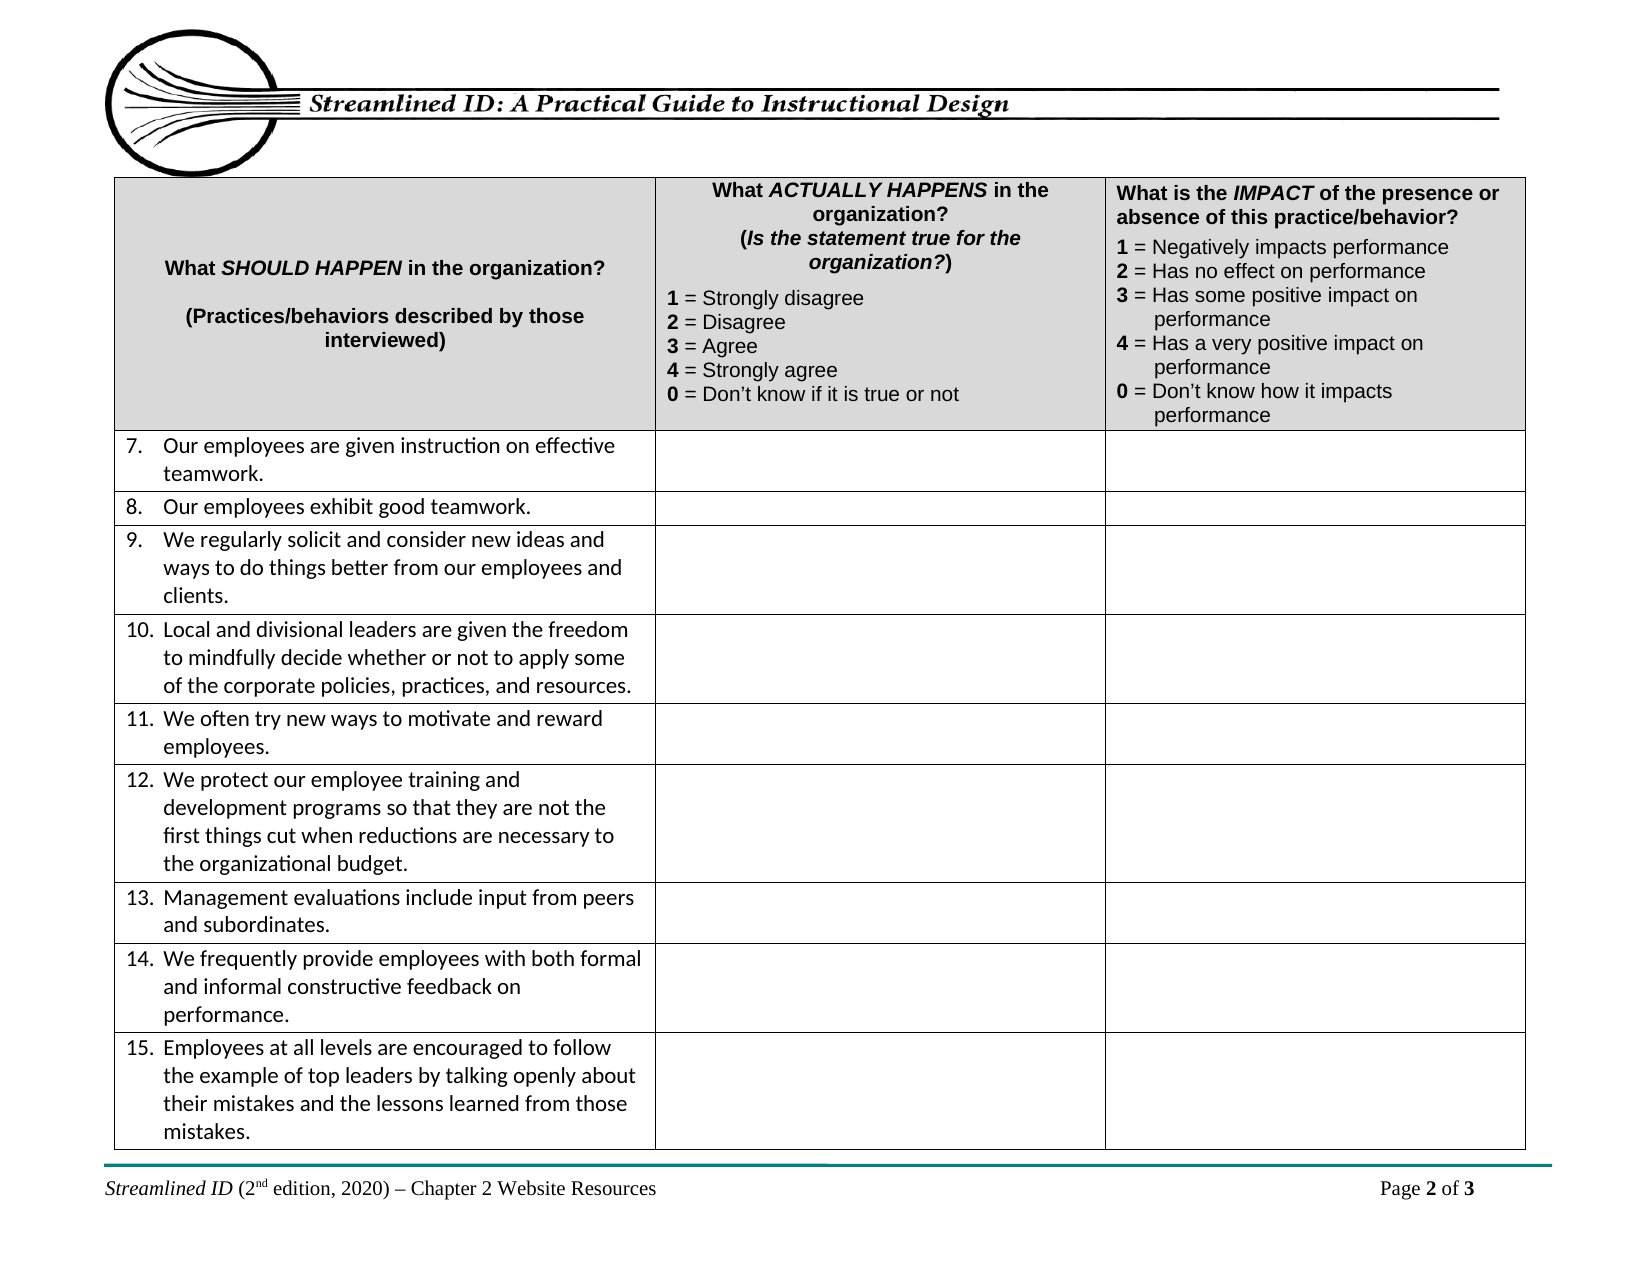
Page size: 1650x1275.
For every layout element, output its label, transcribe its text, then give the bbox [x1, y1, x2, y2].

table_cell [656, 526, 1105, 614]
table_cell [656, 492, 1105, 524]
table_cell [656, 765, 1105, 882]
table_cell Our employees are given instruction on effective teamwork. [115, 431, 655, 491]
table_cell [1106, 615, 1525, 703]
table_cell [656, 704, 1105, 764]
table_header What ACTUALLY HAPPENS in the organization? (Is the statement true for the organization?) 1 = Strongly disagree 2 = Disagree 3 = Agree 4 = Strongly agree 0 = Don’t know if it is true or not [656, 178, 1105, 430]
table_cell Employees at all levels are encouraged to follow the example of top leaders by talking openly about their mistakes and the lessons learned from those mistakes. [115, 1033, 655, 1149]
table_cell [1106, 883, 1525, 943]
table_cell [656, 883, 1105, 943]
table_cell We frequently provide employees with both formal and informal constructive feedback on performance. [115, 944, 655, 1032]
table_cell [656, 431, 1105, 491]
table_header What SHOULD HAPPEN in the organization? (Practices/behaviors described by those interviewed) [115, 178, 655, 430]
table_cell Local and divisional leaders are given the freedom to mindfully decide whether or not to apply some of the corporate policies, practices, and resources. [115, 615, 655, 703]
table_cell Management evaluations include input from peers and subordinates. [115, 883, 655, 943]
table_cell [1106, 944, 1525, 1032]
table_cell [656, 1033, 1105, 1149]
table_cell We protect our employee training and development programs so that they are not the first things cut when reductions are necessary to the organizational budget. [115, 765, 655, 882]
table_cell [656, 944, 1105, 1032]
table_cell [1106, 526, 1525, 614]
table_cell Our employees exhibit good teamwork. [115, 492, 655, 524]
table_cell We regularly solicit and consider new ideas and ways to do things better from our employees and clients. [115, 526, 655, 614]
table_cell [1106, 765, 1525, 882]
table_cell [1106, 704, 1525, 764]
table_cell We often try new ways to motivate and reward employees. [115, 704, 655, 764]
table_header What is the IMPACT of the presence or absence of this practice/behavior? 1 = Negatively impacts performance 2 = Has no effect on performance 3 = Has some positive impact on performance 4 = Has a very positive impact on performance 0 = Don’t know how it impacts performance [1106, 178, 1525, 430]
picture [105, 29, 1500, 177]
table_cell [656, 615, 1105, 703]
table_cell [1106, 431, 1525, 491]
table_cell [1106, 1033, 1525, 1149]
table_cell [1106, 492, 1525, 524]
